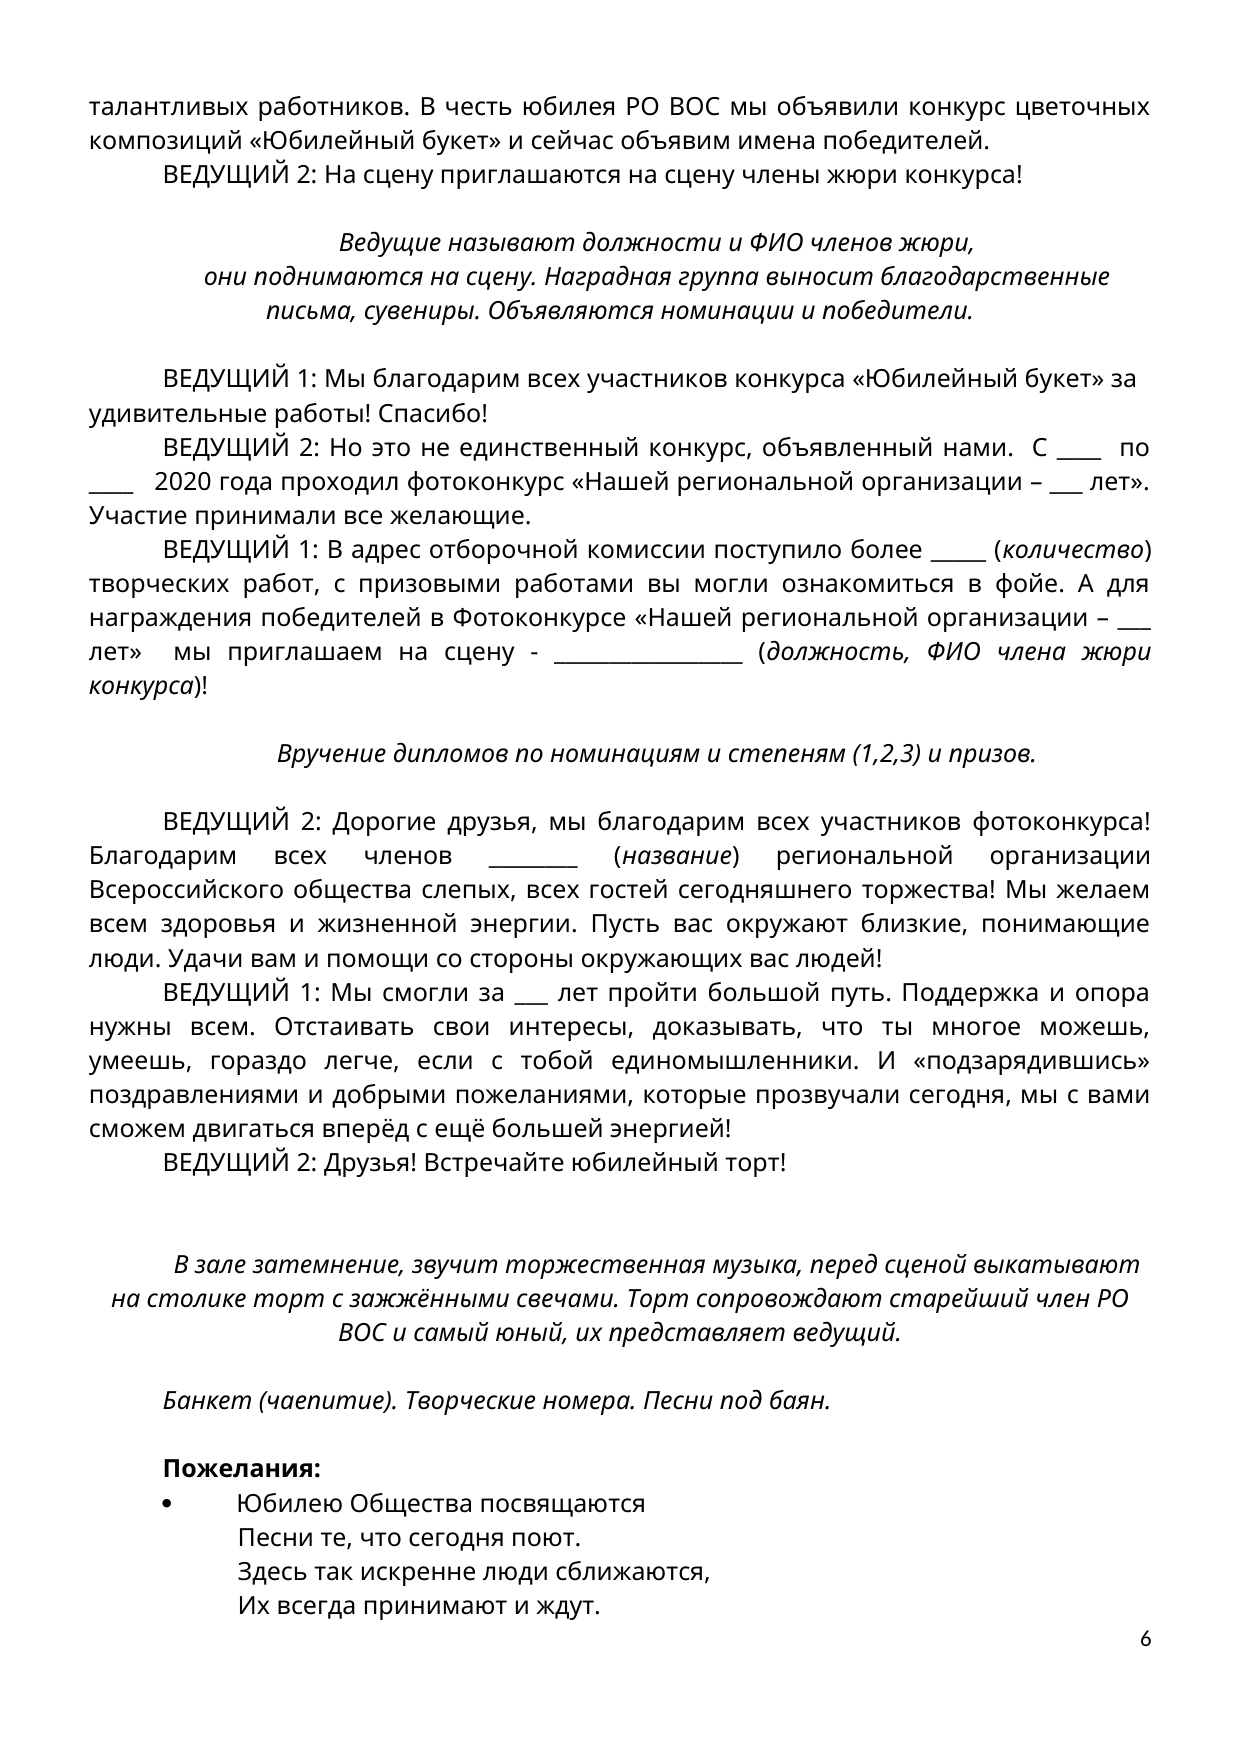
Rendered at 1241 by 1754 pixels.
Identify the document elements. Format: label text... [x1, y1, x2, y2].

text Песни те, что сегодня поют. [164, 1519, 1152, 1553]
text Банкет (чаепитие). Творческие номера. Песни под баян. [89, 1383, 1152, 1417]
text ВЕДУЩИЙ 2: Дорогие друзья, мы благодарим всех участников фотоконкурса! Благодарим всех членов ________ (название) региональной организации Всероссийского общества слепых, всех гостей сегодняшнего торжества! Мы желаем всем здоровья и жизненной энергии. Пусть вас окружают близкие, понимающие люди. Удачи вам и помощи со стороны окружающих вас людей! [89, 804, 1152, 974]
text ВЕДУЩИЙ 1: Мы благодарим всех участников конкурса «Юбилейный букет» за удивительные работы! Спасибо! [89, 361, 1152, 429]
text Пожелания: [89, 1451, 1152, 1485]
text ВЕДУЩИЙ 2: Но это не единственный конкурс, объявленный нами. С ____ по ____ 2020 года проходил фотоконкурс «Нашей региональной организации – ___ лет». Участие принимали все желающие. [89, 429, 1152, 531]
text ВЕДУЩИЙ 1: Мы смогли за ___ лет пройти большой путь. Поддержка и опора нужны всем. Отстаивать свои интересы, доказывать, что ты многое можешь, умеешь, гораздо легче, если с тобой единомышленники. И «подзарядившись» поздравлениями и добрыми пожеланиями, которые прозвучали сегодня, мы с вами сможем двигаться вперёд с ещё большей энергией! [89, 974, 1152, 1144]
text Здесь так искренне люди сближаются, [164, 1553, 1152, 1587]
text В зале затемнение, звучит торжественная музыка, перед сценой выкатывают на столике торт с зажжёнными свечами. Торт сопровождают старейший член РО ВОС и самый юный, их представляет ведущий. [89, 1247, 1152, 1349]
text Их всегда принимают и ждут. [164, 1587, 1152, 1621]
text ВЕДУЩИЙ 1: В адрес отборочной комиссии поступило более _____ (количество) творческих работ, с призовыми работами вы могли ознакомиться в фойе. А для награждения победителей в Фотоконкурсе «Нашей региональной организации – ___ лет» мы приглашаем на сцену - _________________ (должность, ФИО члена жюри конкурса)! [89, 531, 1152, 702]
text ВЕДУЩИЙ 2: На сцену приглашаются на сцену члены жюри конкурса! [89, 157, 1152, 191]
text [89, 89, 1152, 157]
text Вручение дипломов по номинациям и степеням (1,2,3) и призов. [89, 736, 1152, 770]
text они поднимаются на сцену. Наградная группа выносит благодарственные письма, сувениры. Объявляются номинации и победители. [89, 259, 1152, 327]
text Ведущие называют должности и ФИО членов жюри, [89, 225, 1152, 259]
list Юбилею Общества посвящаются [89, 1485, 1152, 1519]
text ВЕДУЩИЙ 2: Друзья! Встречайте юбилейный торт! [89, 1144, 1152, 1179]
